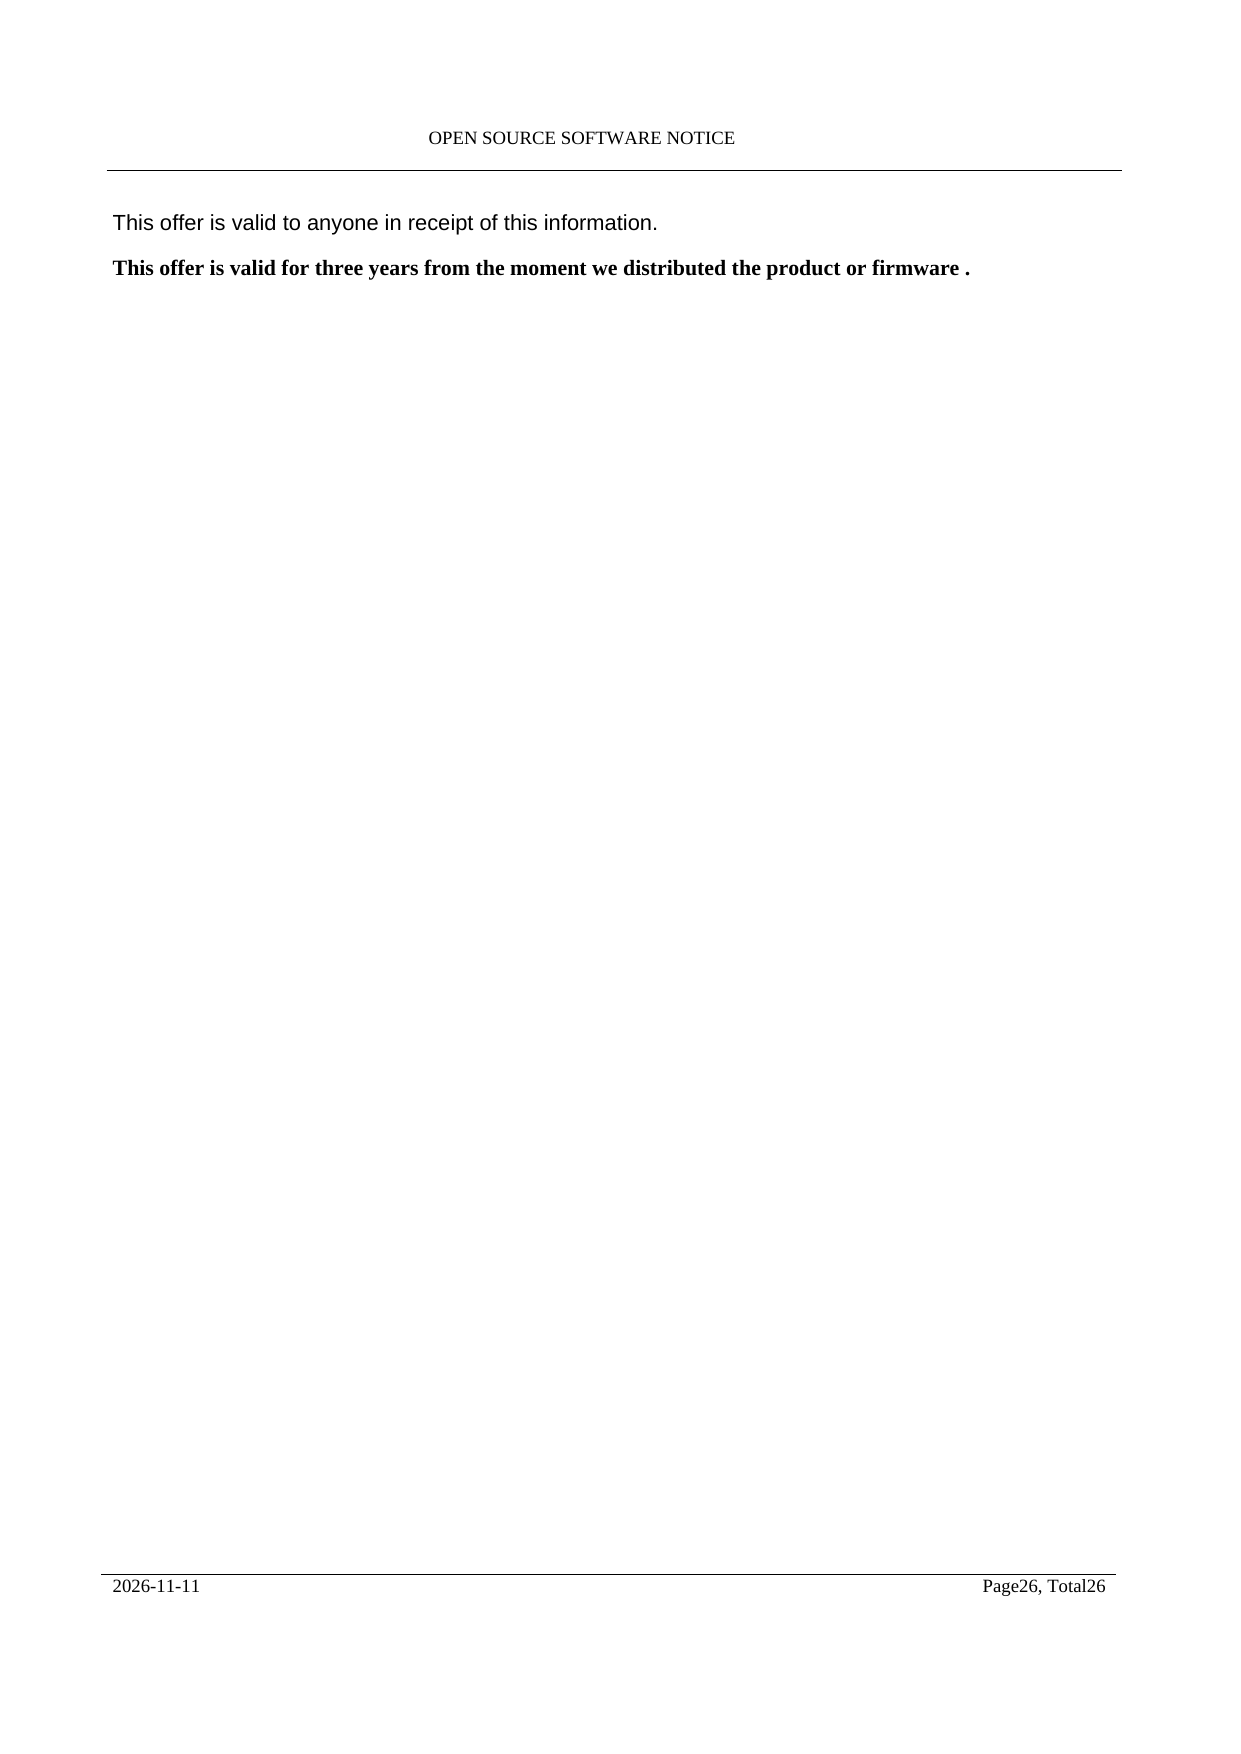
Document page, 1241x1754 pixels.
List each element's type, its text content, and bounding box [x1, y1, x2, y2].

text This offer is valid for three years from the moment we distributed the product or firmware . [112, 251, 1128, 284]
text This offer is valid to anyone in receipt of this information. [112, 206, 1128, 239]
